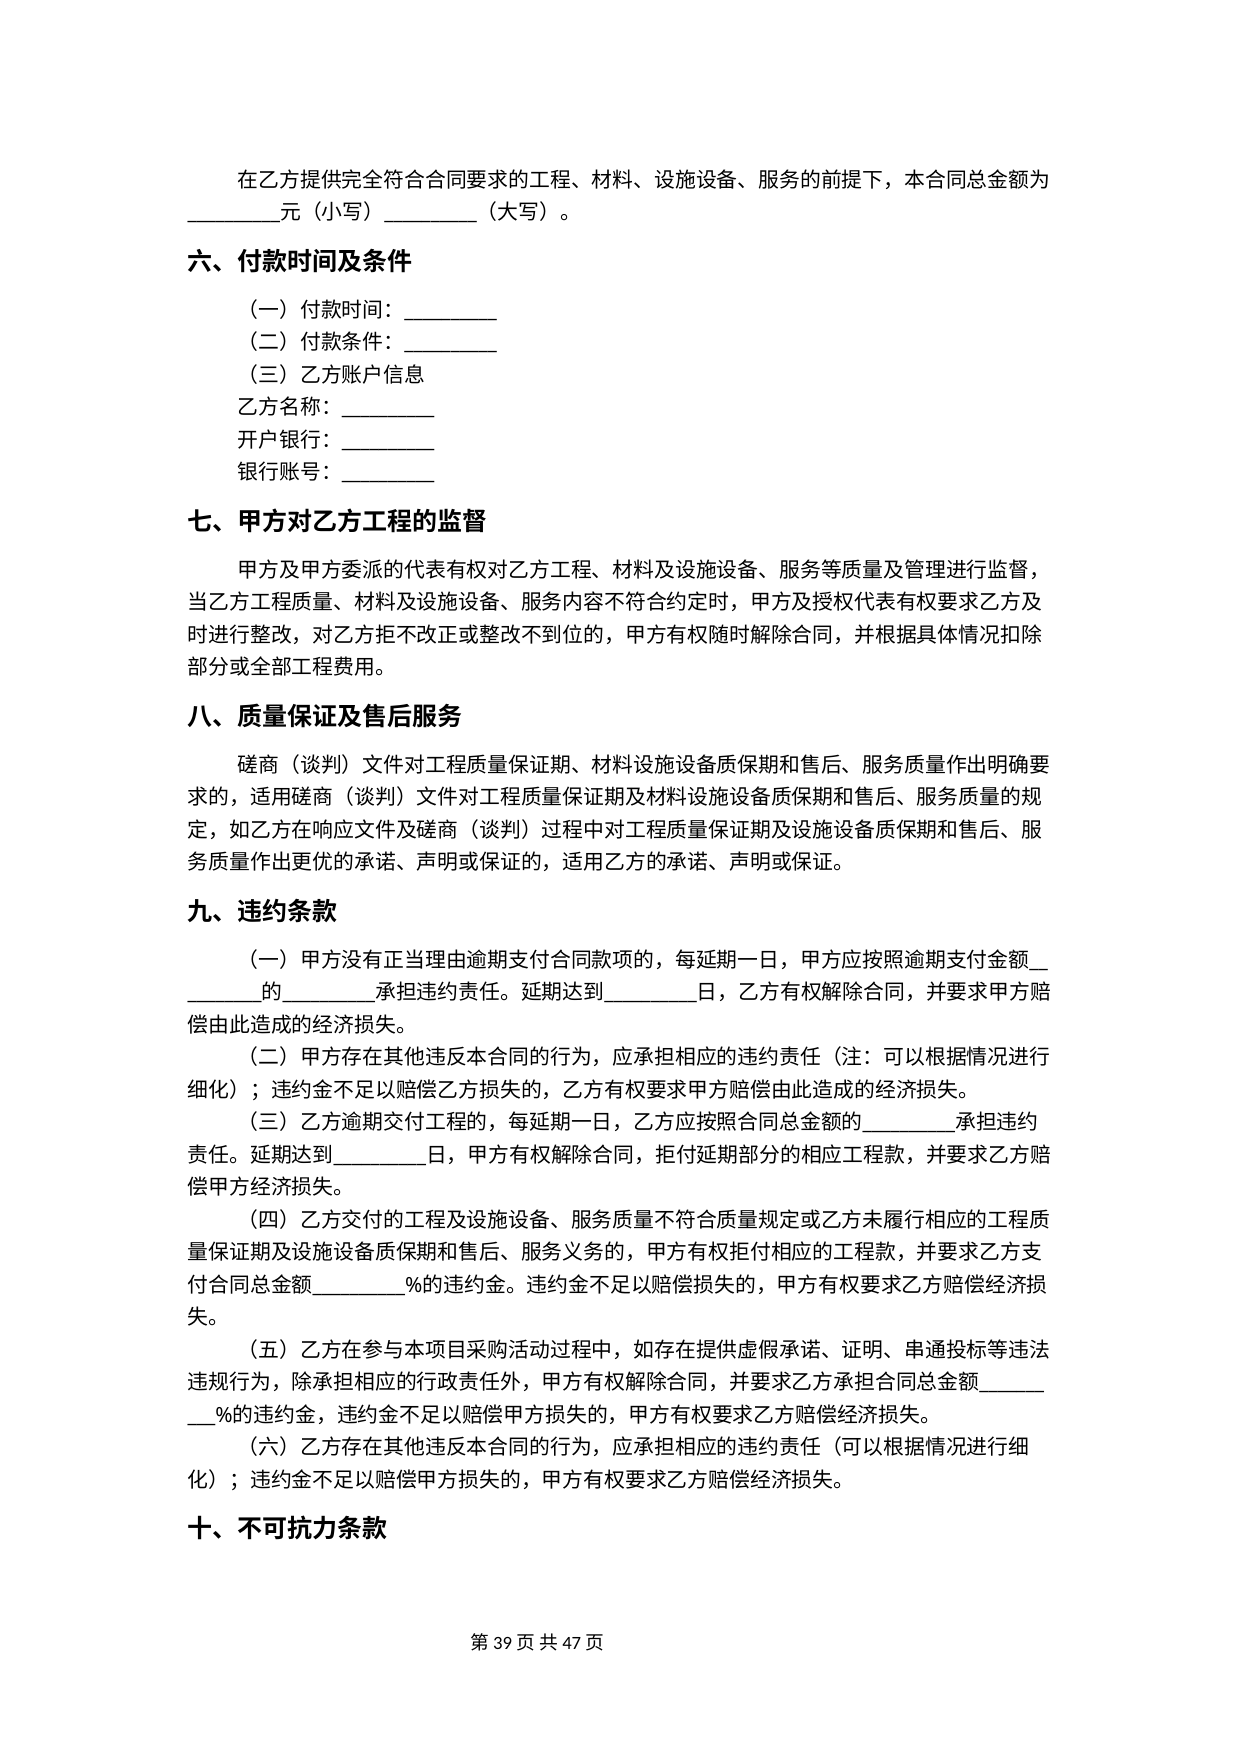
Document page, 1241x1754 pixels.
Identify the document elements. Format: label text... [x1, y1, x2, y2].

text （五）乙方在参与本项目采购活动过程中，如存在提供虚假承诺、证明、串通投标等违法违规行为，除承担相应的行政责任外，甲方有权解除合同，并要求乙方承担合同总金额__________%的违约金，违约金不足以赔偿甲方损失的，甲方有权要求乙方赔偿经济损失。 [187, 1332, 1053, 1429]
text （一）付款时间：__________ [187, 292, 1053, 324]
text 十、不可抗力条款 [187, 1494, 1053, 1559]
text （三）乙方账户信息 [187, 357, 1053, 389]
text 乙方名称：__________ [187, 389, 1053, 422]
text 九、违约条款 [187, 877, 1053, 942]
text 在乙方提供完全符合合同要求的工程、材料、设施设备、服务的前提下，本合同总金额为__________元（小写）__________（大写）。 [187, 162, 1053, 227]
text （六）乙方存在其他违反本合同的行为，应承担相应的违约责任（可以根据情况进行细化）；违约金不足以赔偿甲方损失的，甲方有权要求乙方赔偿经济损失。 [187, 1429, 1053, 1494]
text （一）甲方没有正当理由逾期支付合同款项的，每延期一日，甲方应按照逾期支付金额__________的__________承担违约责任。延期达到__________日，乙方有权解除合同，并要求甲方赔偿由此造成的经济损失。 [187, 942, 1053, 1039]
text 银行账号：__________ [187, 454, 1053, 487]
text （四）乙方交付的工程及设施设备、服务质量不符合质量规定或乙方未履行相应的工程质量保证期及设施设备质保期和售后、服务义务的，甲方有权拒付相应的工程款，并要求乙方支付合同总金额__________%的违约金。违约金不足以赔偿损失的，甲方有权要求乙方赔偿经济损失。 [187, 1202, 1053, 1332]
text 磋商（谈判）文件对工程质量保证期、材料设施设备质保期和售后、服务质量作出明确要求的，适用磋商（谈判）文件对工程质量保证期及材料设施设备质保期和售后、服务质量的规定，如乙方在响应文件及磋商（谈判）过程中对工程质量保证期及设施设备质保期和售后、服务质量作出更优的承诺、声明或保证的，适用乙方的承诺、声明或保证。 [187, 747, 1053, 877]
text 六、付款时间及条件 [187, 227, 1053, 292]
text （二）甲方存在其他违反本合同的行为，应承担相应的违约责任（注：可以根据情况进行细化）；违约金不足以赔偿乙方损失的，乙方有权要求甲方赔偿由此造成的经济损失。 [187, 1039, 1053, 1104]
text 甲方及甲方委派的代表有权对乙方工程、材料及设施设备、服务等质量及管理进行监督，当乙方工程质量、材料及设施设备、服务内容不符合约定时，甲方及授权代表有权要求乙方及时进行整改，对乙方拒不改正或整改不到位的，甲方有权随时解除合同，并根据具体情况扣除部分或全部工程费用。 [187, 552, 1053, 682]
text （二）付款条件：__________ [187, 324, 1053, 357]
text 开户银行：__________ [187, 422, 1053, 454]
text 八、质量保证及售后服务 [187, 682, 1053, 747]
text （三）乙方逾期交付工程的，每延期一日，乙方应按照合同总金额的__________承担违约责任。延期达到__________日，甲方有权解除合同，拒付延期部分的相应工程款，并要求乙方赔偿甲方经济损失。 [187, 1104, 1053, 1202]
text 七、甲方对乙方工程的监督 [187, 487, 1053, 552]
